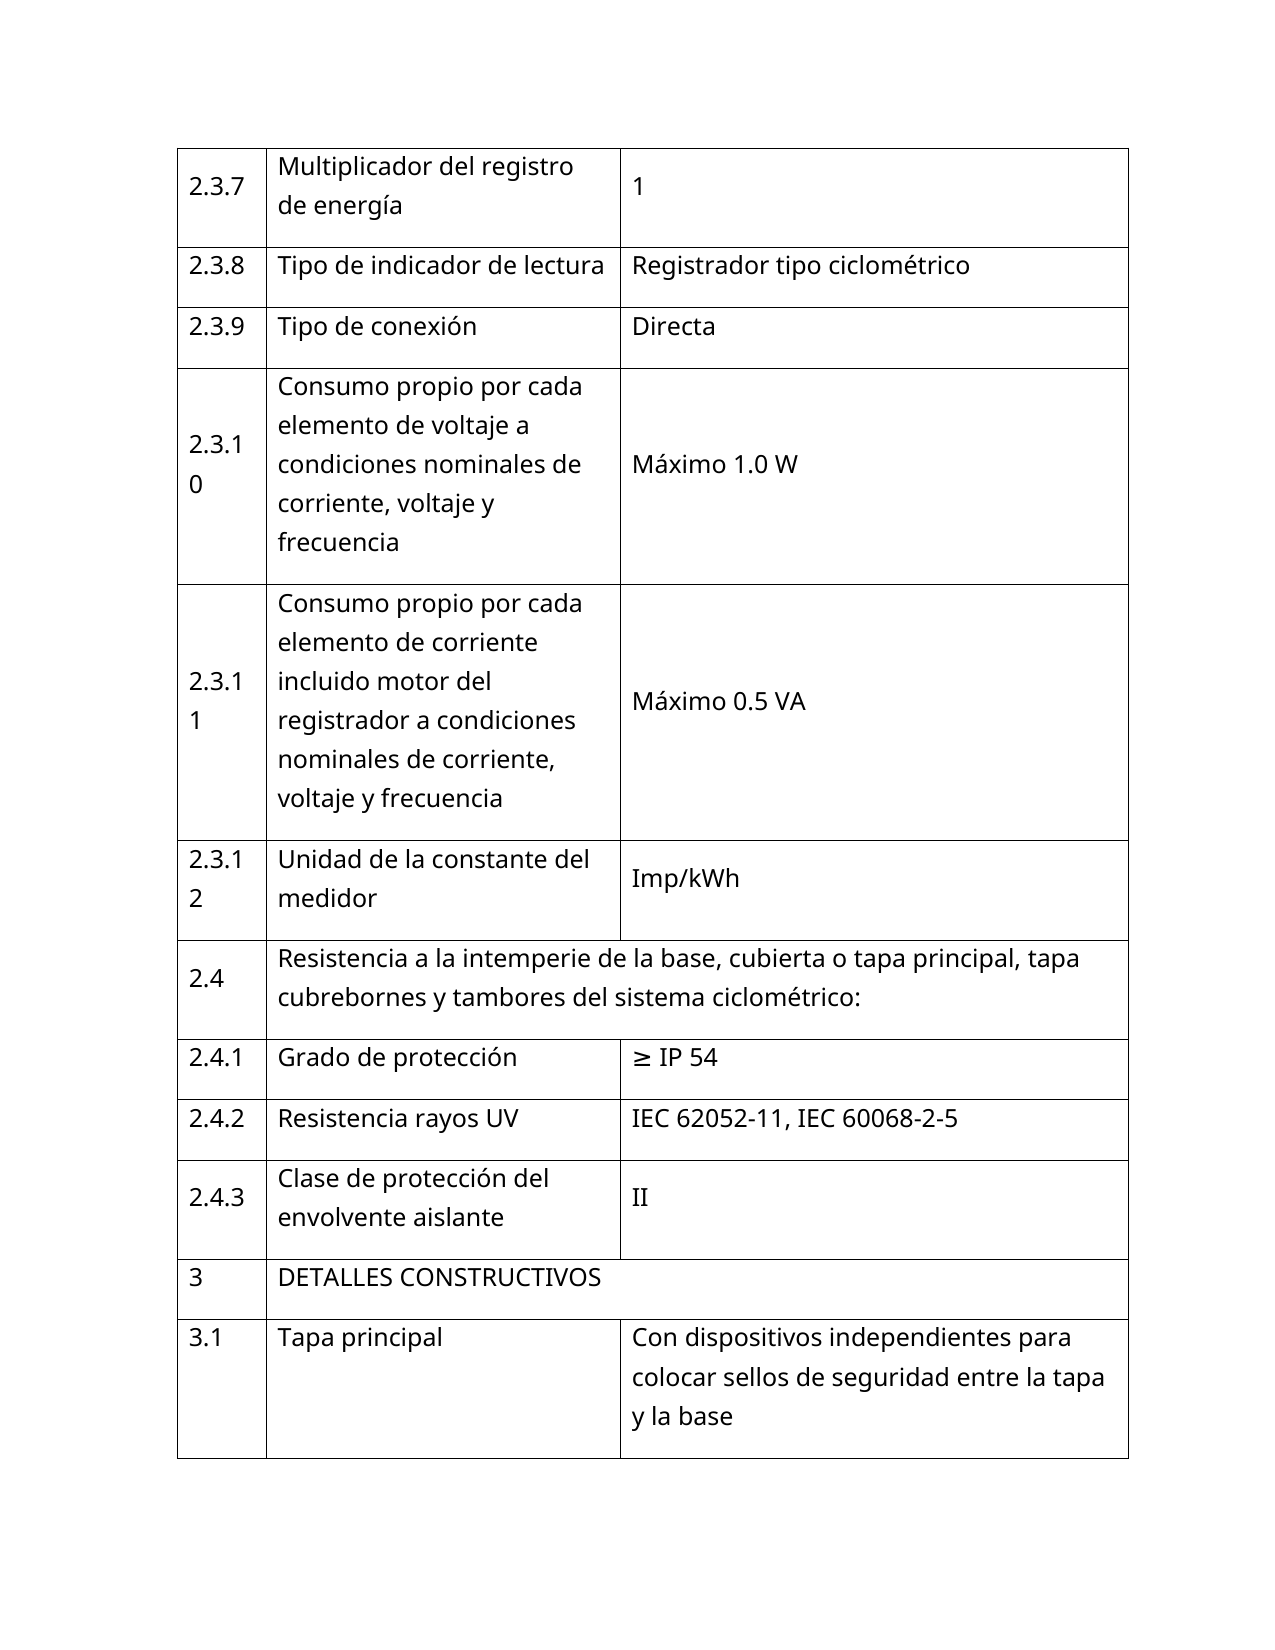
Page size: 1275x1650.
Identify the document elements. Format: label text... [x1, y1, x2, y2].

table_cell Unidad de la constante del medidor [267, 841, 620, 940]
table_cell Tipo de conexión [267, 308, 620, 367]
table_cell Tipo de indicador de lectura [267, 248, 620, 307]
table_cell Clase de protección del envolvente aislante [267, 1161, 620, 1259]
table_cell Imp/kWh [621, 841, 1128, 940]
table_cell 2.3.7 [178, 149, 266, 247]
table_cell Máximo 0.5 VA [621, 585, 1128, 840]
table_cell 2.3.9 [178, 308, 266, 367]
table_cell Consumo propio por cada elemento de corriente incluido motor del registrador a condiciones nominales de corriente, voltaje y frecuencia [267, 585, 620, 840]
table_cell IEC 62052-11, IEC 60068-2-5 [621, 1100, 1128, 1159]
table_cell 2.3.10 [178, 369, 266, 584]
table_cell Directa [621, 308, 1128, 367]
table_cell ≥ IP 54 [621, 1040, 1128, 1099]
table_cell 2.3.11 [178, 585, 266, 840]
table_cell 3.1 [178, 1320, 266, 1458]
table_cell 2.4.3 [178, 1161, 266, 1259]
table_cell II [621, 1161, 1128, 1259]
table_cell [621, 1320, 1128, 1458]
table_cell Resistencia rayos UV [267, 1100, 620, 1159]
table_cell 2.4.1 [178, 1040, 266, 1099]
table_cell 3 [178, 1260, 266, 1319]
table_cell DETALLES CONSTRUCTIVOS [267, 1260, 1128, 1319]
table_cell Tapa principal [267, 1320, 620, 1458]
table_cell Grado de protección [267, 1040, 620, 1099]
table_cell 2.4 [178, 941, 266, 1039]
table_cell Máximo 1.0 W [621, 369, 1128, 584]
table_cell 2.3.8 [178, 248, 266, 307]
table_cell Registrador tipo ciclométrico [621, 248, 1128, 307]
table_cell 2.3.12 [178, 841, 266, 940]
table_cell Consumo propio por cada elemento de voltaje a condiciones nominales de corriente, voltaje y frecuencia [267, 369, 620, 584]
table_cell Multiplicador del registro de energía [267, 149, 620, 247]
table_cell Resistencia a la intemperie de la base, cubierta o tapa principal, tapa cubrebornes y tambores del sistema ciclométrico: [267, 941, 1128, 1039]
table_cell 2.4.2 [178, 1100, 266, 1159]
table_cell 1 [621, 149, 1128, 247]
